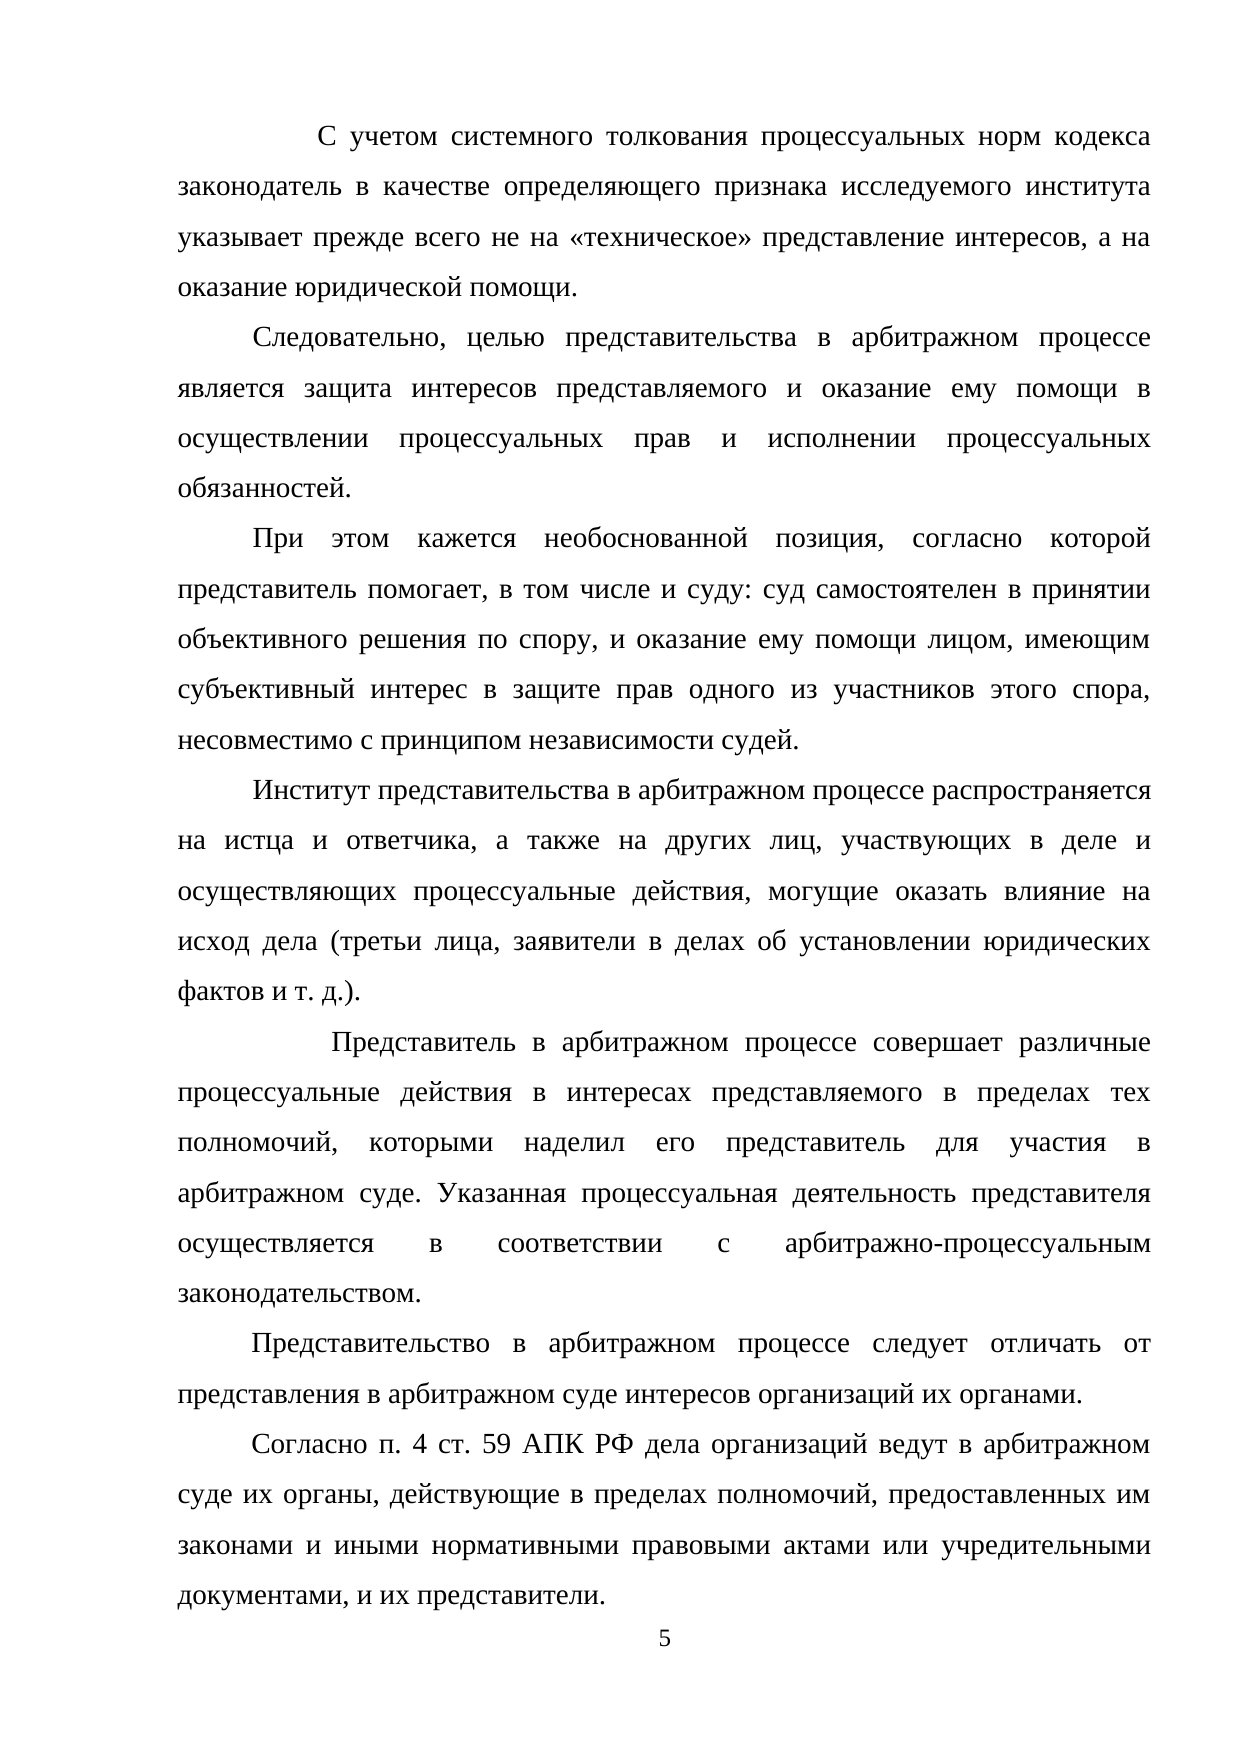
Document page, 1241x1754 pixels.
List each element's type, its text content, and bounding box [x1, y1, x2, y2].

text Согласно п. 4 ст. 59 АПК РФ дела организаций ведут в арбитражном суде их органы, действующие в пределах полномочий, предоставленных им законами и иными нормативными правовыми актами или учредительными документами, и их представители. [177, 1426, 1152, 1611]
text С учетом системного толкования процессуальных норм кодекса законодатель в качестве определяющего признака исследуемого института указывает прежде всего не на «техническое» представление интересов, а на оказание юридической помощи. [177, 118, 1152, 303]
text При этом кажется необоснованной позиция, согласно которой представитель помогает, в том числе и суду: суд самостоятелен в принятии объективного решения по спору, и оказание ему помощи лицом, имеющим субъективный интерес в защите прав одного из участников этого спора, несовместимо с принципом независимости судей. [177, 521, 1152, 755]
text Следовательно, целью представительства в арбитражном процессе является защита интересов представляемого и оказание ему помощи в осуществлении процессуальных прав и исполнении процессуальных обязанностей. [177, 319, 1152, 504]
text Институт представительства в арбитражном процессе распространяется на истца и ответчика, а также на других лиц, участвующих в деле и осуществляющих процессуальные действия, могущие оказать влияние на исход дела (третьи лица, заявители в делах об установлении юридических фактов и т. д.). [177, 772, 1152, 1007]
text Представитель в арбитражном процессе совершает различные процессуальные действия в интересах представляемого в пределах тех полномочий, которыми наделил его представитель для участия в арбитражном суде. Указанная процессуальная деятельность представителя осуществляется в соответствии с арбитражно-процессуальным законодательством. [177, 1024, 1152, 1309]
text Представительство в арбитражном процессе следует отличать от представления в арбитражном суде интересов организаций их органами. [177, 1326, 1152, 1409]
